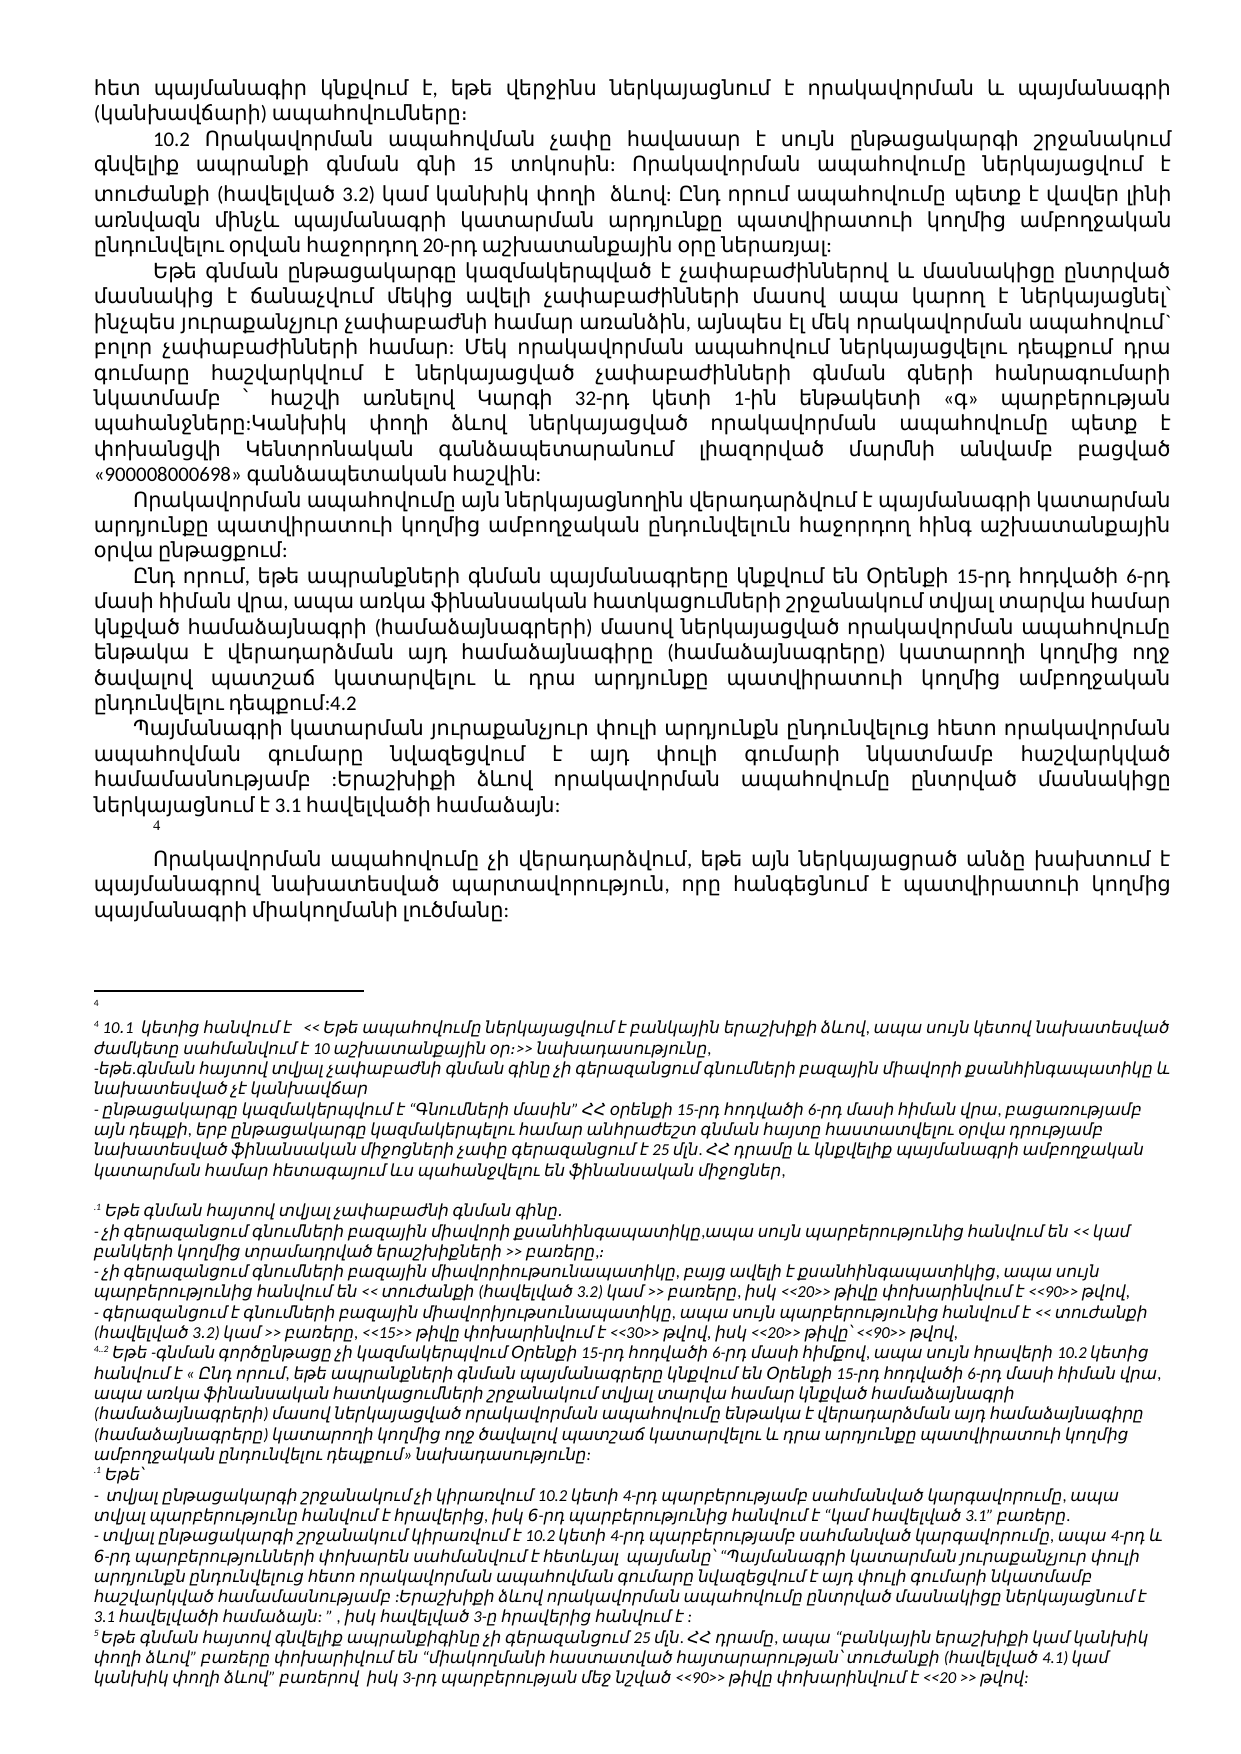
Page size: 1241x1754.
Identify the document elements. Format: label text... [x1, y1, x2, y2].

text Պայմանագրի կատարման յուրաքանչյուր փուլի արդյունքն ընդունվելուց հետո որակավորման ապահովման գումարը նվազեցվում է այդ փուլի գումարի նկատմամբ հաշվարկված համամասնությամբ :Երաշխիքի ձևով որակավորման ապահովումը ընտրված մասնակիցը ներկայացնում է 3.1 հավելվածի համաձայն: [94, 716, 1171, 817]
text Որակավորման ապահովումը այն ներկայացնողին վերադարձվում է պայմանագրի կատարման արդյունքը պատվիրատուի կողմից ամբողջական ընդունվելուն հաջորդող հինգ աշխատանքային օրվա ընթացքում: [94, 487, 1171, 563]
text Ընդ որում, եթե ապրանքների գնման պայմանագրերը կնքվում են Օրենքի 15-րդ հոդվածի 6-րդ մասի հիման վրա, ապա առկա ֆինանսական հատկացումների շրջանակում տվյալ տարվա համար կնքված համաձայնագրի (համաձայնագրերի) մասով ներկայացված որակավորման ապահովումը ենթակա է վերադարձման այդ համաձայնագիրը (համաձայնագրերը) կատարողի կողմից ողջ ծավալով պատշաճ կատարվելու և դրա արդյունքը պատվիրատուի կողմից ամբողջական ընդունվելու դեպքում:4.2 [94, 563, 1171, 716]
text Եթե գնման ընթացակարգը կազմակերպված է չափաբաժիններով և մասնակիցը ընտրված մասնակից է ճանաչվում մեկից ավելի չափաբաժինների մասով ապա կարող է ներկայացնել՝ ինչպես յուրաքանչյուր չափաբաժնի համար առանձին, այնպես էլ մեկ որակավորման ապահովում` բոլոր չափաբաժինների համար: Մեկ որակավորման ապահովում ներկայացվելու դեպքում դրա գումարը հաշվարկվում է ներկայացված չափաբաժինների գնման գների հանրագումարի նկատմամբ ՝ հաշվի առնելով Կարգի 32-րդ կետի 1-ին ենթակետի «գ» պարբերության պահանջները:Կանխիկ փողի ձևով ներկայացված որակավորման ապահովումը պետք է փոխանցվի Կենտրոնական գանձապետարանում լիազորված մարմնի անվամբ բացված «900008000698» գանձապետական հաշվին: [94, 258, 1171, 487]
text Որակավորման ապահովումը չի վերադարձվում, եթե այն ներկայացրած անձը խախտում է պայմանագրով նախատեսված պարտավորություն, որը հանգեցնում է պատվիրատուի կողմից պայմանագրի միակողմանի լուծմանը: [94, 846, 1171, 922]
text 10.2 Որակավորման ապահովման չափը հավասար է սույն ընթացակարգի շրջանակում գնվելիք ապրանքի գնման գնի 15 տոկոսին: Որակավորման ապահովումը ներկայացվում է տուժանքի (հավելված 3.2) կամ կանխիկ փողի ձևով: Ընդ որում ապահովումը պետք է վավեր լինի առնվազն մինչև պայմանագրի կատարման արդյունքը պատվիրատուի կողմից ամբողջական ընդունվելու օրվան հաջորդող 20-րդ աշխատանքային օրը ներառյալ: [94, 126, 1171, 258]
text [94, 75, 1171, 126]
